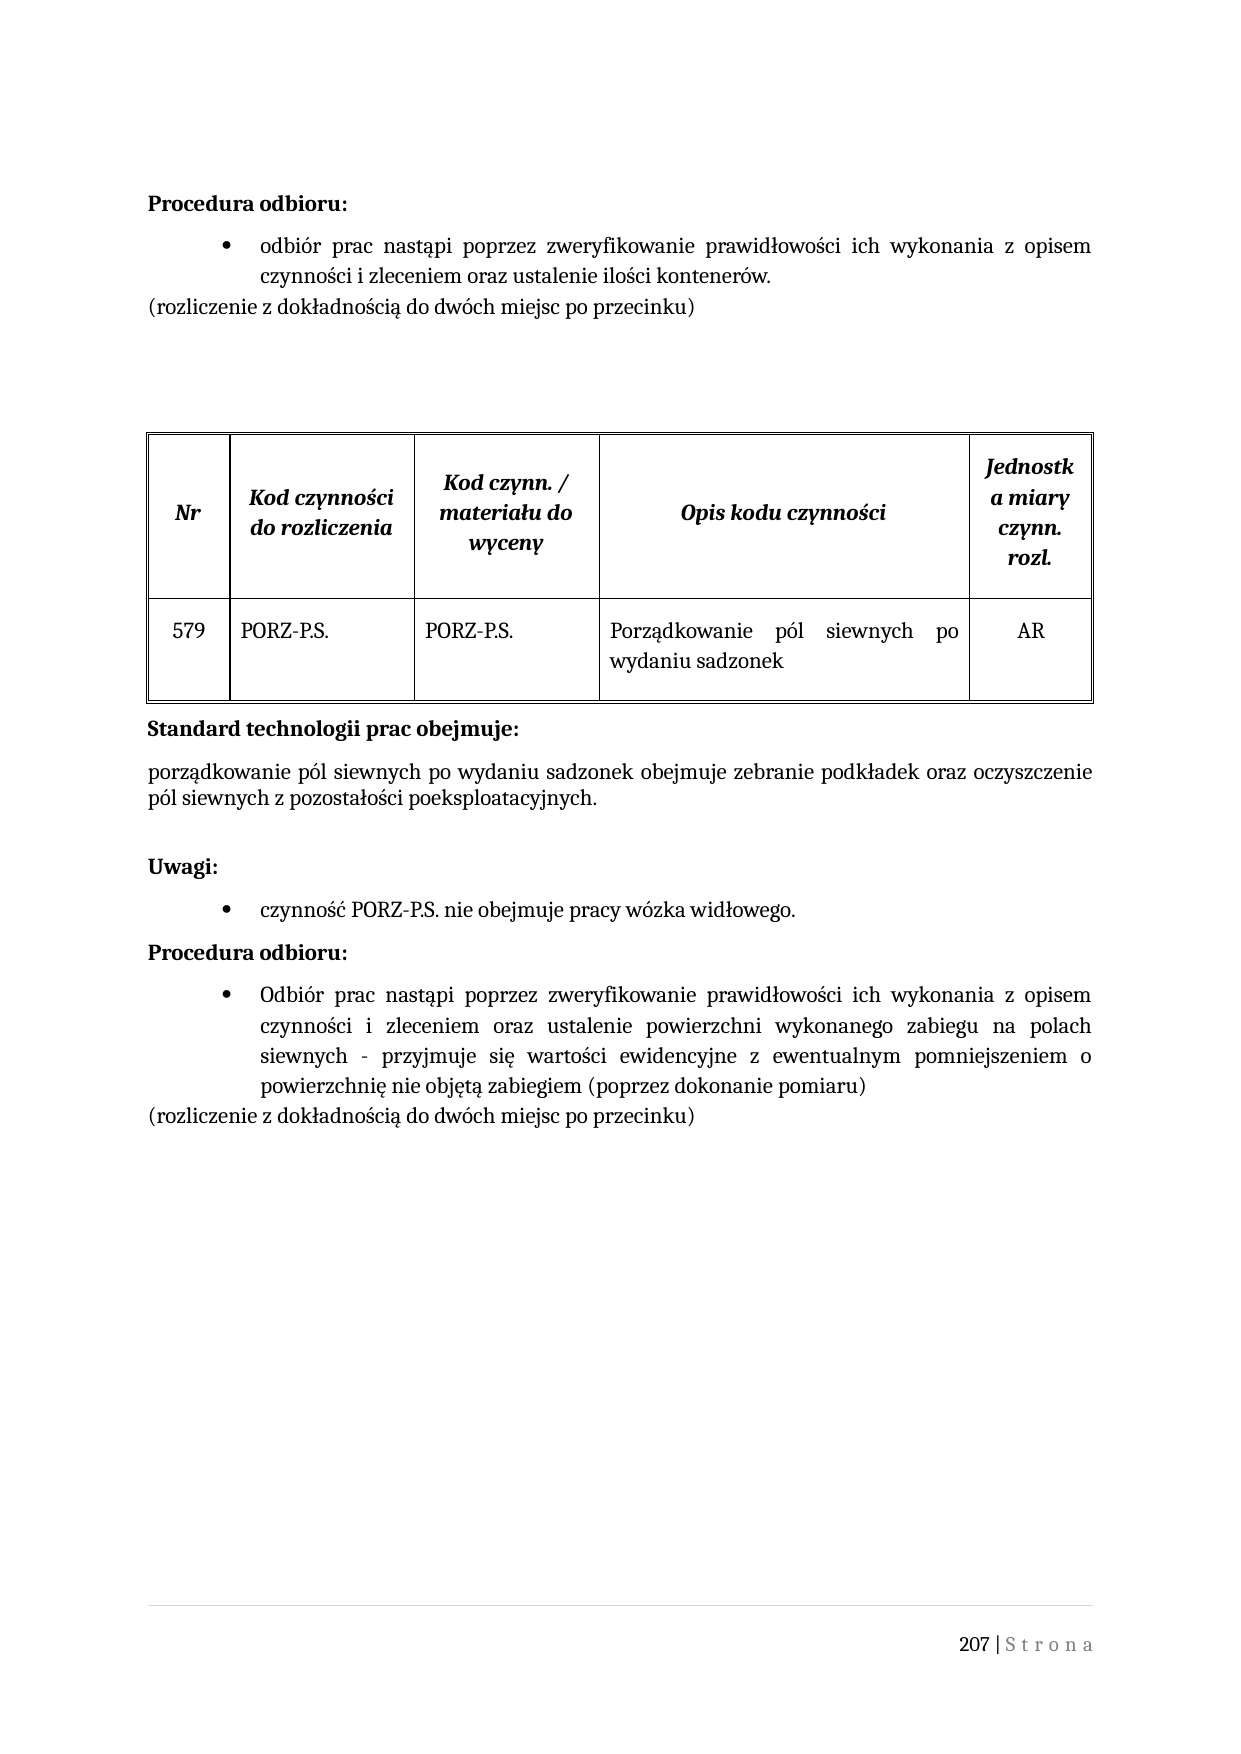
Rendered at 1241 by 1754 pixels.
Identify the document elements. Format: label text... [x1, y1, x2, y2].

text (rozliczenie z dokładnością do dwóch miejsc po przecinku) [148, 293, 1093, 320]
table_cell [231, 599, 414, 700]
text Procedura odbioru: [148, 939, 1093, 966]
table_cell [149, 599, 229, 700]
list Odbiór prac nastąpi poprzez zweryfikowanie prawidłowości ich wykonania z opisem czynności i zleceniem oraz ustalenie powierzchni wykonanego zabiegu na polach siewnych - przyjmuje się wartości ewidencyjne z ewentualnym pomniejszeniem o powierzchnię nie objętą zabiegiem (poprzez dokonanie pomiaru) [223, 982, 1093, 1099]
text (rozliczenie z dokładnością do dwóch miejsc po przecinku) [148, 1103, 1093, 1129]
list odbiór prac nastąpi poprzez zweryfikowanie prawidłowości ich wykonania z opisem czynności i zleceniem oraz ustalenie ilości kontenerów. [223, 233, 1093, 289]
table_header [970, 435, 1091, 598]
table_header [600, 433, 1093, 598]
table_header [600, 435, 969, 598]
text porządkowanie pól siewnych po wydaniu sadzonek obejmuje zebranie podkładek oraz oczyszczenie pól siewnych z pozostałości poeksploatacyjnych. [148, 759, 1093, 811]
text Procedura odbioru: [148, 190, 1093, 217]
text Uwagi: [148, 854, 1093, 881]
list czynność PORZ-P.S. nie obejmuje pracy wózka widłowego. [223, 897, 1093, 923]
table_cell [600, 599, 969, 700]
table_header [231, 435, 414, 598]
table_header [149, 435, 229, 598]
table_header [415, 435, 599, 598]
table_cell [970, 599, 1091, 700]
text Standard technologii prac obejmuje: [148, 716, 1093, 742]
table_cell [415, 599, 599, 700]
